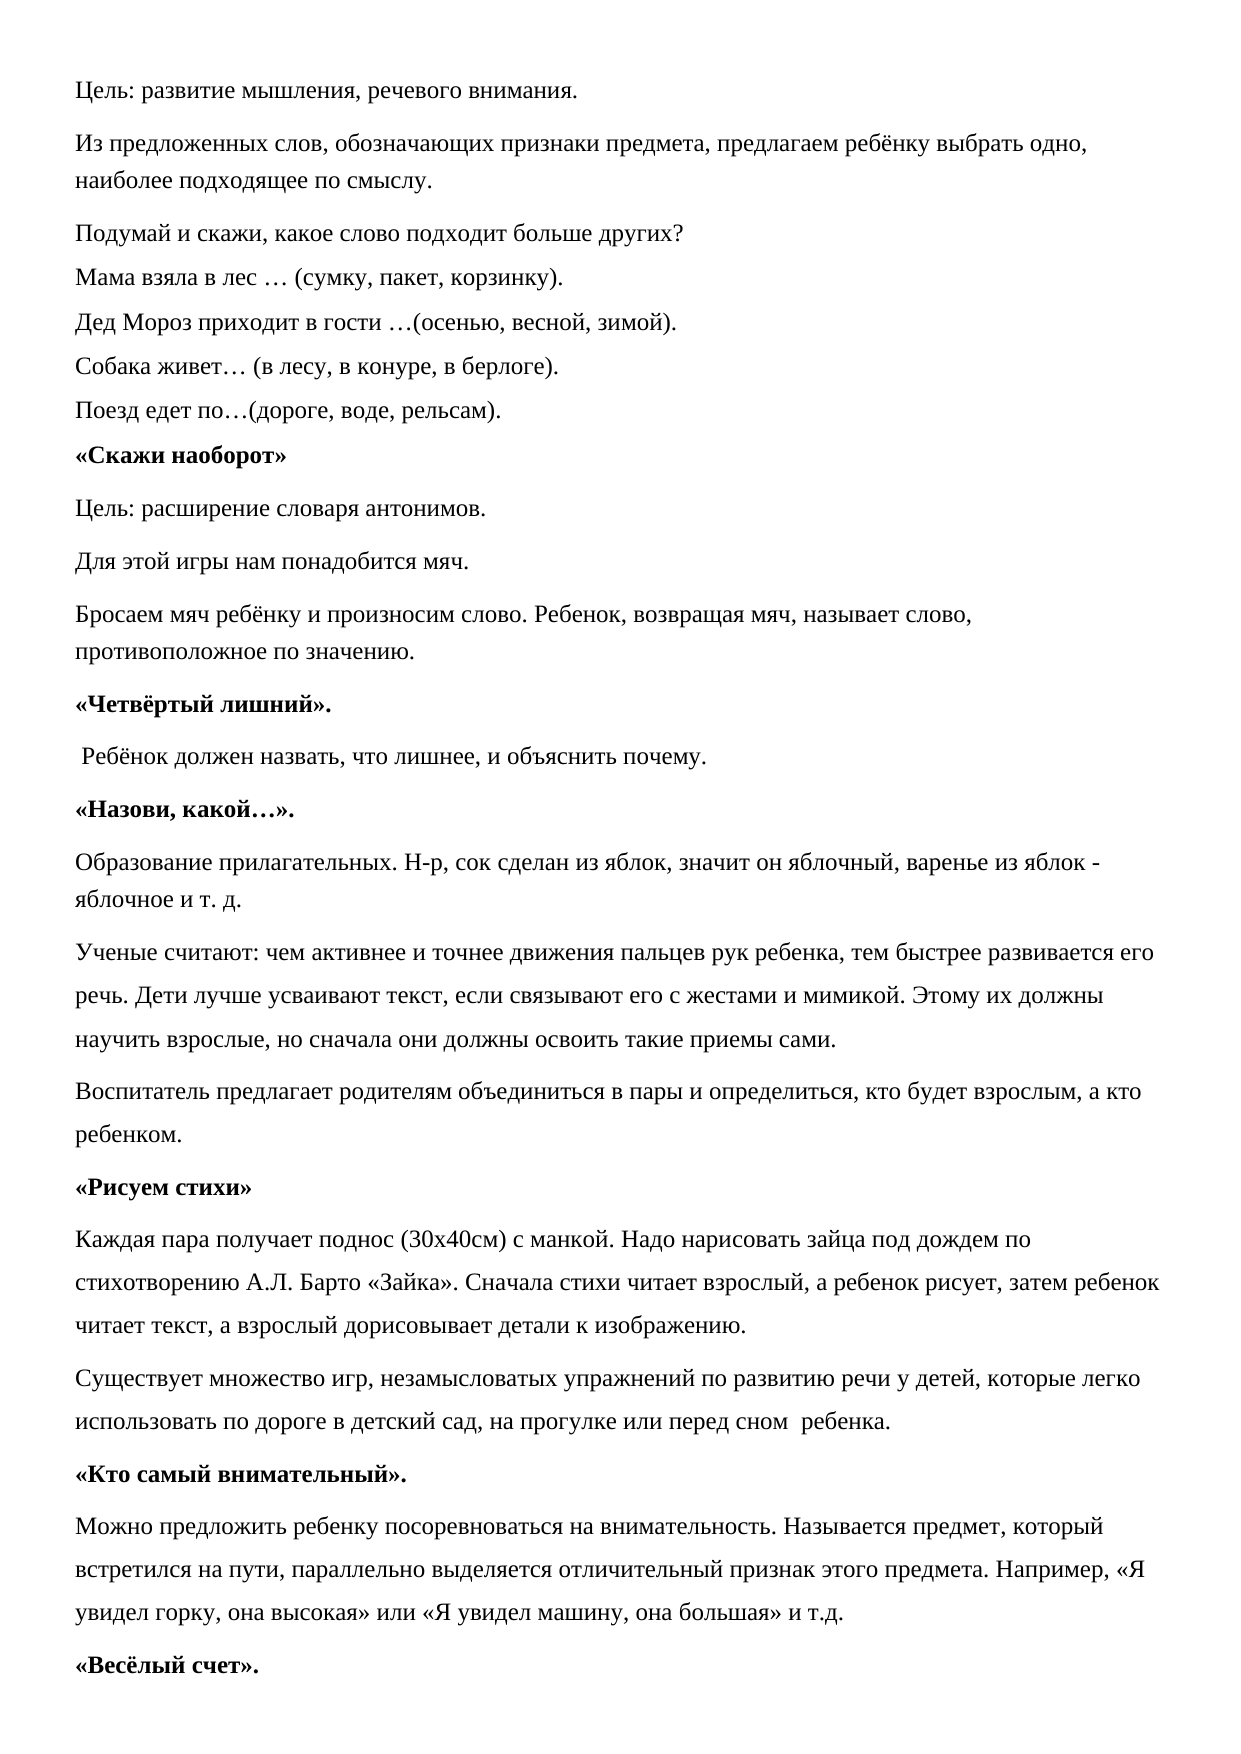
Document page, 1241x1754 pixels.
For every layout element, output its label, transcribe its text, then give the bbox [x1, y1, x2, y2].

text Образование прилагательных. Н-р, сок сделан из яблок, значит он яблочный, варенье из яблок - яблочное и т. д. [75, 847, 1165, 913]
text Воспитатель предлагает родителям объединиться в пары и определиться, кто будет взрослым, а кто ребенком. [75, 1076, 1165, 1148]
text Цель: развитие мышления, речевого внимания. [75, 75, 1165, 104]
text «Назови, какой…». [75, 794, 1165, 823]
text Цель: расширение словаря антонимов. [75, 493, 1165, 522]
text «Скажи наоборот» [75, 440, 1165, 469]
text Дед Мороз приходит в гости …(осенью, весной, зимой). [75, 307, 1165, 336]
text Каждая пара получает поднос (30х40см) с манкой. Надо нарисовать зайца под дождем по стихотворению А.Л. Барто «Зайка». Сначала стихи читает взрослый, а ребенок рисует, затем ребенок читает текст, а взрослый дорисовывает детали к изображению. [75, 1224, 1165, 1339]
text Существует множество игр, незамысловатых упражнений по развитию речи у детей, которые легко использовать по дороге в детский сад, на прогулке или перед сном ребенка. [75, 1363, 1165, 1435]
text «Четвёртый лишний». [75, 689, 1165, 718]
text Поезд едет по…(дороге, воде, рельсам). [75, 396, 1165, 424]
text Бросаем мяч ребёнку и произносим слово. Ребенок, возвращая мяч, называет слово, противоположное по значению. [75, 599, 1165, 665]
text «Рисуем стихи» [75, 1172, 1165, 1201]
text Из предложенных слов, обозначающих признаки предмета, предлагаем ребёнку выбрать одно, наиболее подходящее по смыслу. [75, 128, 1165, 194]
text Мама взяла в лес … (сумку, пакет, корзинку). [75, 262, 1165, 291]
text Можно предложить ребенку посоревноваться на внимательность. Называется предмет, который встретился на пути, параллельно выделяется отличительный признак этого предмета. Например, «Я увидел горку, она высокая» или «Я увидел машину, она большая» и т.д. [75, 1511, 1165, 1626]
text Подумай и скажи, какое слово подходит больше других? [75, 218, 1165, 247]
text «Весёлый счет». [75, 1650, 1165, 1679]
text Ребёнок должен назвать, что лишнее, и объяснить почему. [75, 741, 1165, 770]
text Ученые считают: чем активнее и точнее движения пальцев рук ребенка, тем быстрее развивается его речь. Дети лучше усваивают текст, если связывают его с жестами и мимикой. Этому их должны научить взрослые, но сначала они должны освоить такие приемы сами. [75, 937, 1165, 1052]
text «Кто самый внимательный». [75, 1459, 1165, 1487]
text Собака живет… (в лесу, в конуре, в берлоге). [75, 351, 1165, 380]
text Для этой игры нам понадобится мяч. [75, 546, 1165, 574]
